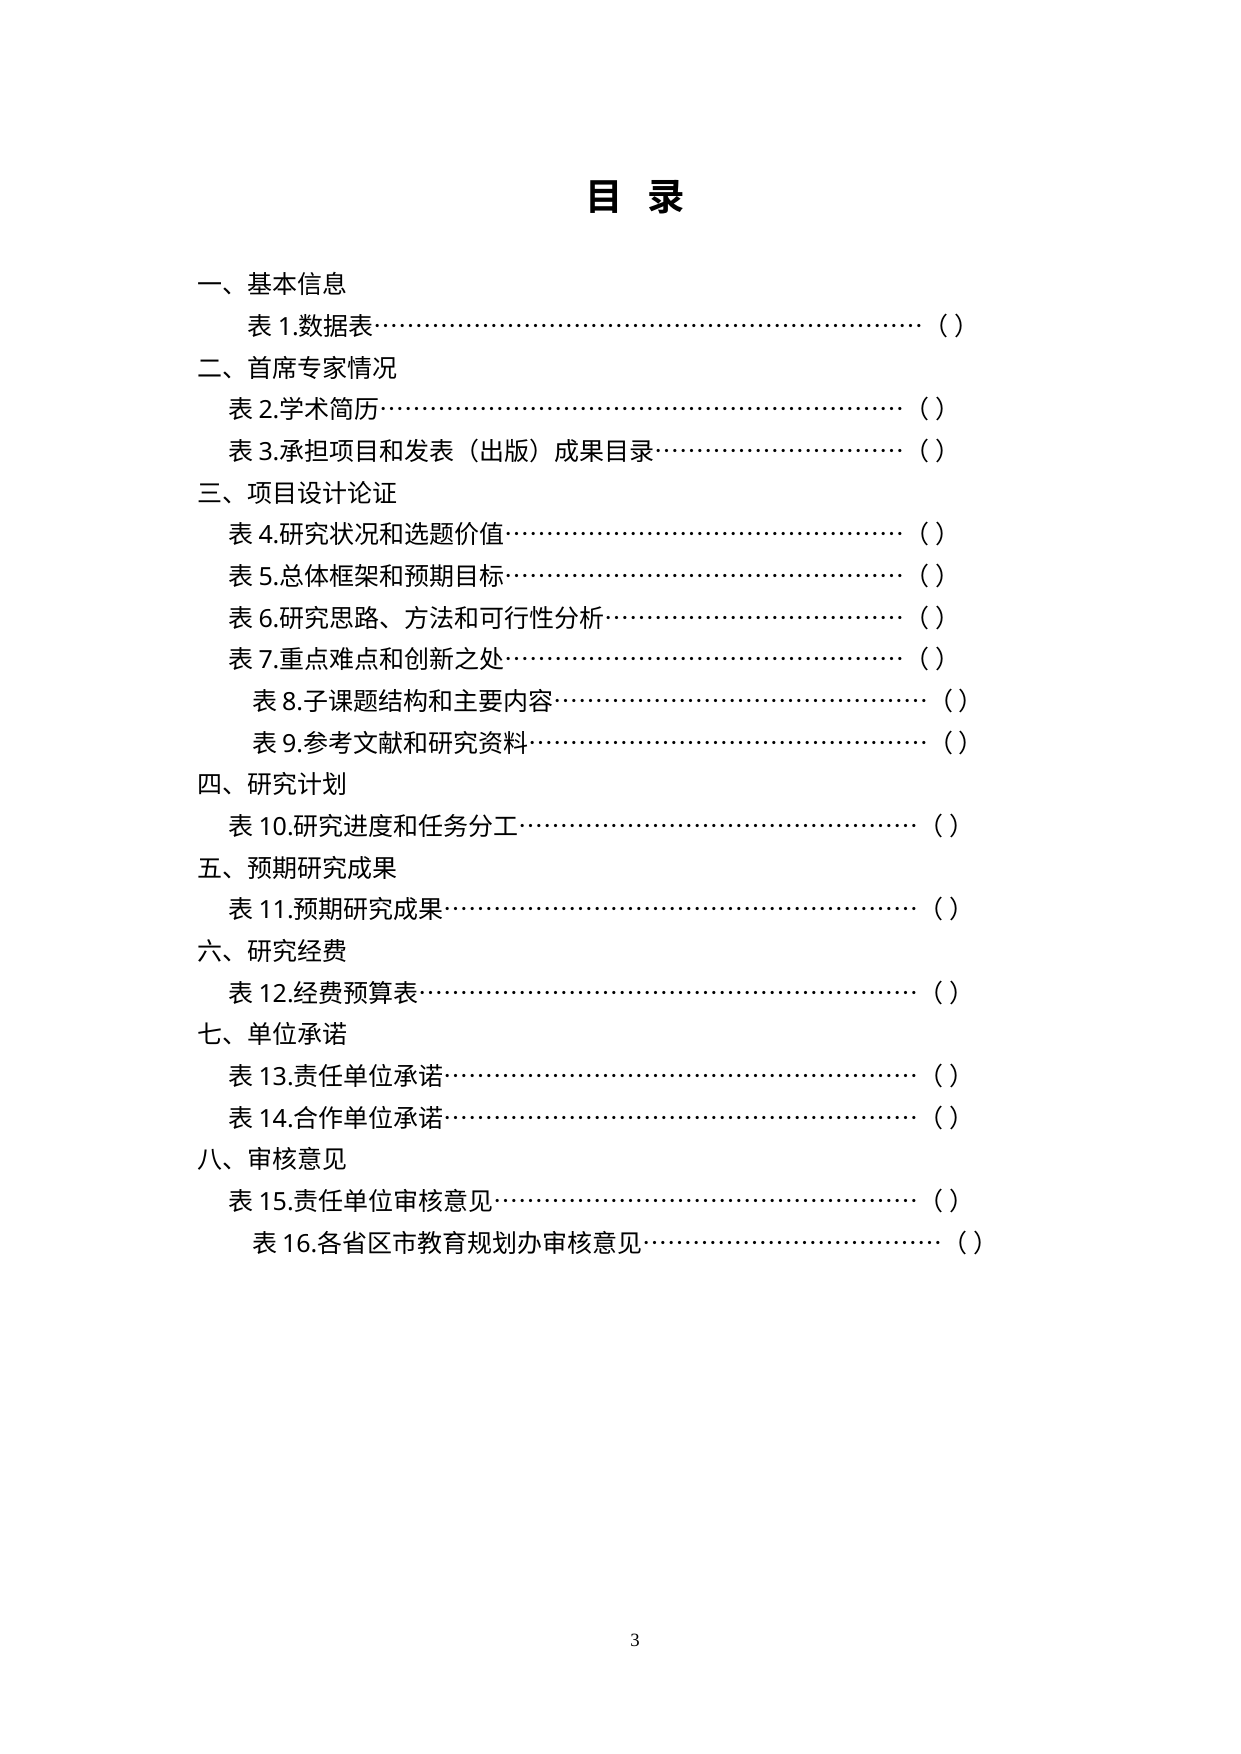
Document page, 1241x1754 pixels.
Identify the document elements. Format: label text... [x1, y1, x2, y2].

text 表7.重点难点和创新之处…………………………………………（ ） [148, 636, 1122, 677]
text 表10.研究进度和任务分工…………………………………………（ ） [148, 802, 1122, 844]
text 表15.责任单位审核意见……………………………………………（ ） [148, 1177, 1122, 1219]
text 表9.参考文献和研究资料…………………………………………（ ） [148, 719, 1122, 761]
text 三、项目设计论证 [148, 469, 1001, 511]
text 表4.研究状况和选题价值…………………………………………（ ） [148, 511, 1023, 552]
text 表8.子课题结构和主要内容………………………………………（ ） [148, 677, 1122, 719]
text 表16.各省区市教育规划办审核意见………………………………（ ） [148, 1219, 1122, 1261]
text 七、单位承诺 [148, 1011, 1001, 1052]
text 表12.经费预算表……………………………………………………（ ） [148, 969, 1122, 1011]
text 表3.承担项目和发表（出版）成果目录…………………………（ ） [148, 427, 1122, 469]
text 四、研究计划 [148, 761, 1001, 802]
text 表5.总体框架和预期目标…………………………………………（ ） [148, 552, 1122, 594]
text 目 录 [148, 177, 1122, 219]
text 二、首席专家情况 [148, 344, 1122, 386]
text 表6.研究思路、方法和可行性分析………………………………（ ） [148, 594, 1122, 636]
text 表14.合作单位承诺…………………………………………………（ ） [148, 1094, 1001, 1136]
text 一、基本信息 [148, 261, 1122, 302]
text 表1.数据表…………………………………………………………（ ） [148, 302, 1122, 344]
text 六、研究经费 [148, 927, 1122, 969]
text 五、预期研究成果 [148, 844, 1001, 886]
text 表13.责任单位承诺…………………………………………………（ ） [148, 1052, 1001, 1094]
text 表11.预期研究成果…………………………………………………（ ） [148, 886, 1122, 927]
text 表2.学术简历………………………………………………………（ ） [148, 386, 1023, 427]
text 八、审核意见 [148, 1136, 1122, 1177]
